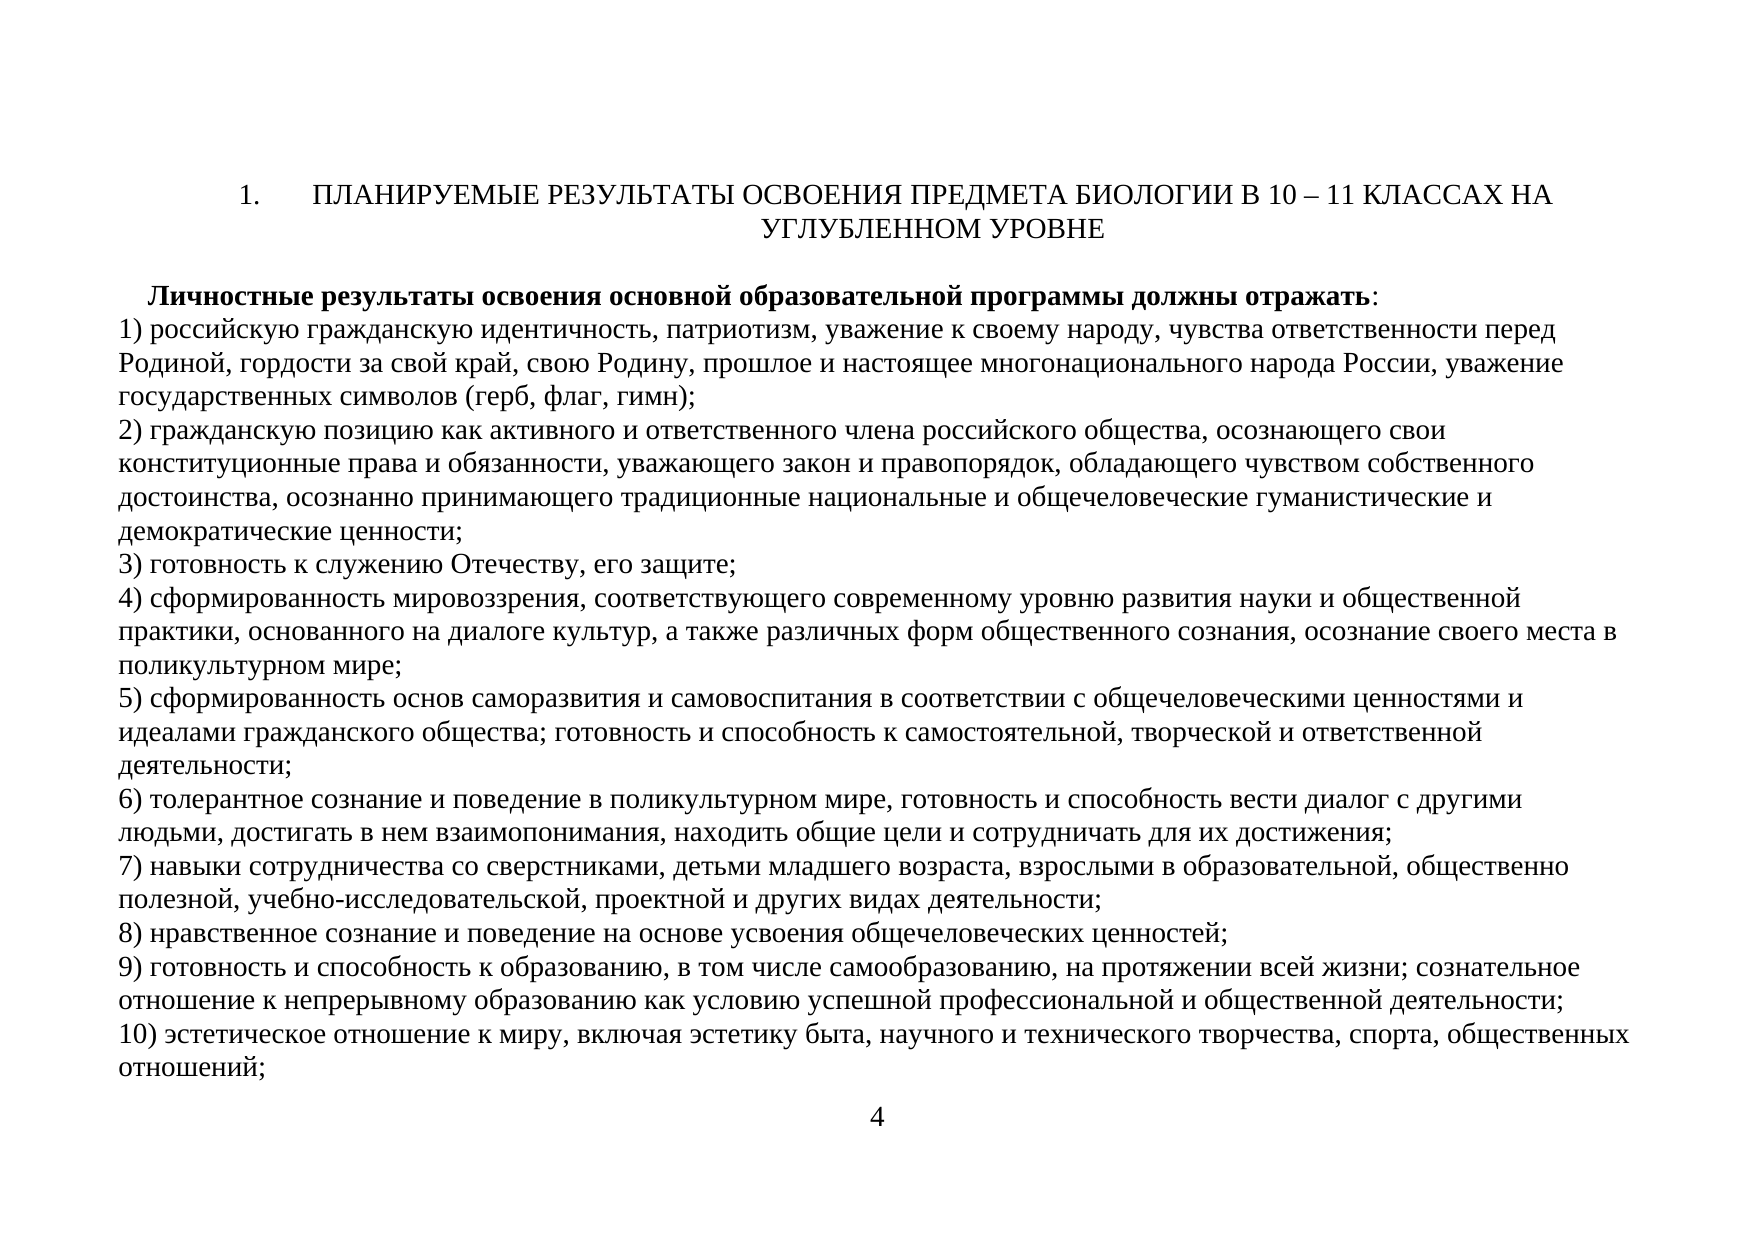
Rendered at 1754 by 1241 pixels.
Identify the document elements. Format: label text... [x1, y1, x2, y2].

text Личностные результаты освоения основной образовательной программы должны отражать: [118, 278, 1636, 311]
text 6) толерантное сознание и поведение в поликультурном мире, готовность и способность вести диалог с другими людьми, достигать в нем взаимопонимания, находить общие цели и сотрудничать для их достижения; [118, 781, 1636, 848]
text 1) российскую гражданскую идентичность, патриотизм, уважение к своему народу, чувства ответственности перед Родиной, гордости за свой край, свою Родину, прошлое и настоящее многонационального народа России, уважение государственных символов (герб, флаг, гимн); [118, 311, 1636, 412]
text 9) готовность и способность к образованию, в том числе самообразованию, на протяжении всей жизни; сознательное отношение к непрерывному образованию как условию успешной профессиональной и общественной деятельности; [118, 949, 1636, 1016]
text 5) сформированность основ саморазвития и самовоспитания в соответствии с общечеловеческими ценностями и идеалами гражданского общества; готовность и способность к самостоятельной, творческой и ответственной деятельности; [118, 680, 1636, 781]
text 4) сформированность мировоззрения, соответствующего современному уровню развития науки и общественной практики, основанного на диалоге культур, а также различных форм общественного сознания, осознание своего места в поликультурном мире; [118, 580, 1636, 680]
text 3) готовность к служению Отечеству, его защите; [118, 546, 1636, 580]
text 2) гражданскую позицию как активного и ответственного члена российского общества, осознающего свои конституционные права и обязанности, уважающего закон и правопорядок, обладающего чувством собственного достоинства, осознанно принимающего традиционные национальные и общечеловеческие гуманистические и демократические ценности; [118, 412, 1636, 546]
text 8) нравственное сознание и поведение на основе усвоения общечеловеческих ценностей; [118, 915, 1636, 949]
list ПЛАНИРУЕМЫЕ РЕЗУЛЬТАТЫ ОСВОЕНИЯ ПРЕДМЕТА БИОЛОГИИ В 10 – 11 КЛАССАХ НА УГЛУБЛЕННОМ УРОВНЕ [156, 177, 1636, 244]
text 10) эстетическое отношение к миру, включая эстетику быта, научного и технического творчества, спорта, общественных отношений; [118, 1016, 1636, 1083]
text 7) навыки сотрудничества со сверстниками, детьми младшего возраста, взрослыми в образовательной, общественно полезной, учебно-исследовательской, проектной и других видах деятельности; [118, 848, 1636, 915]
